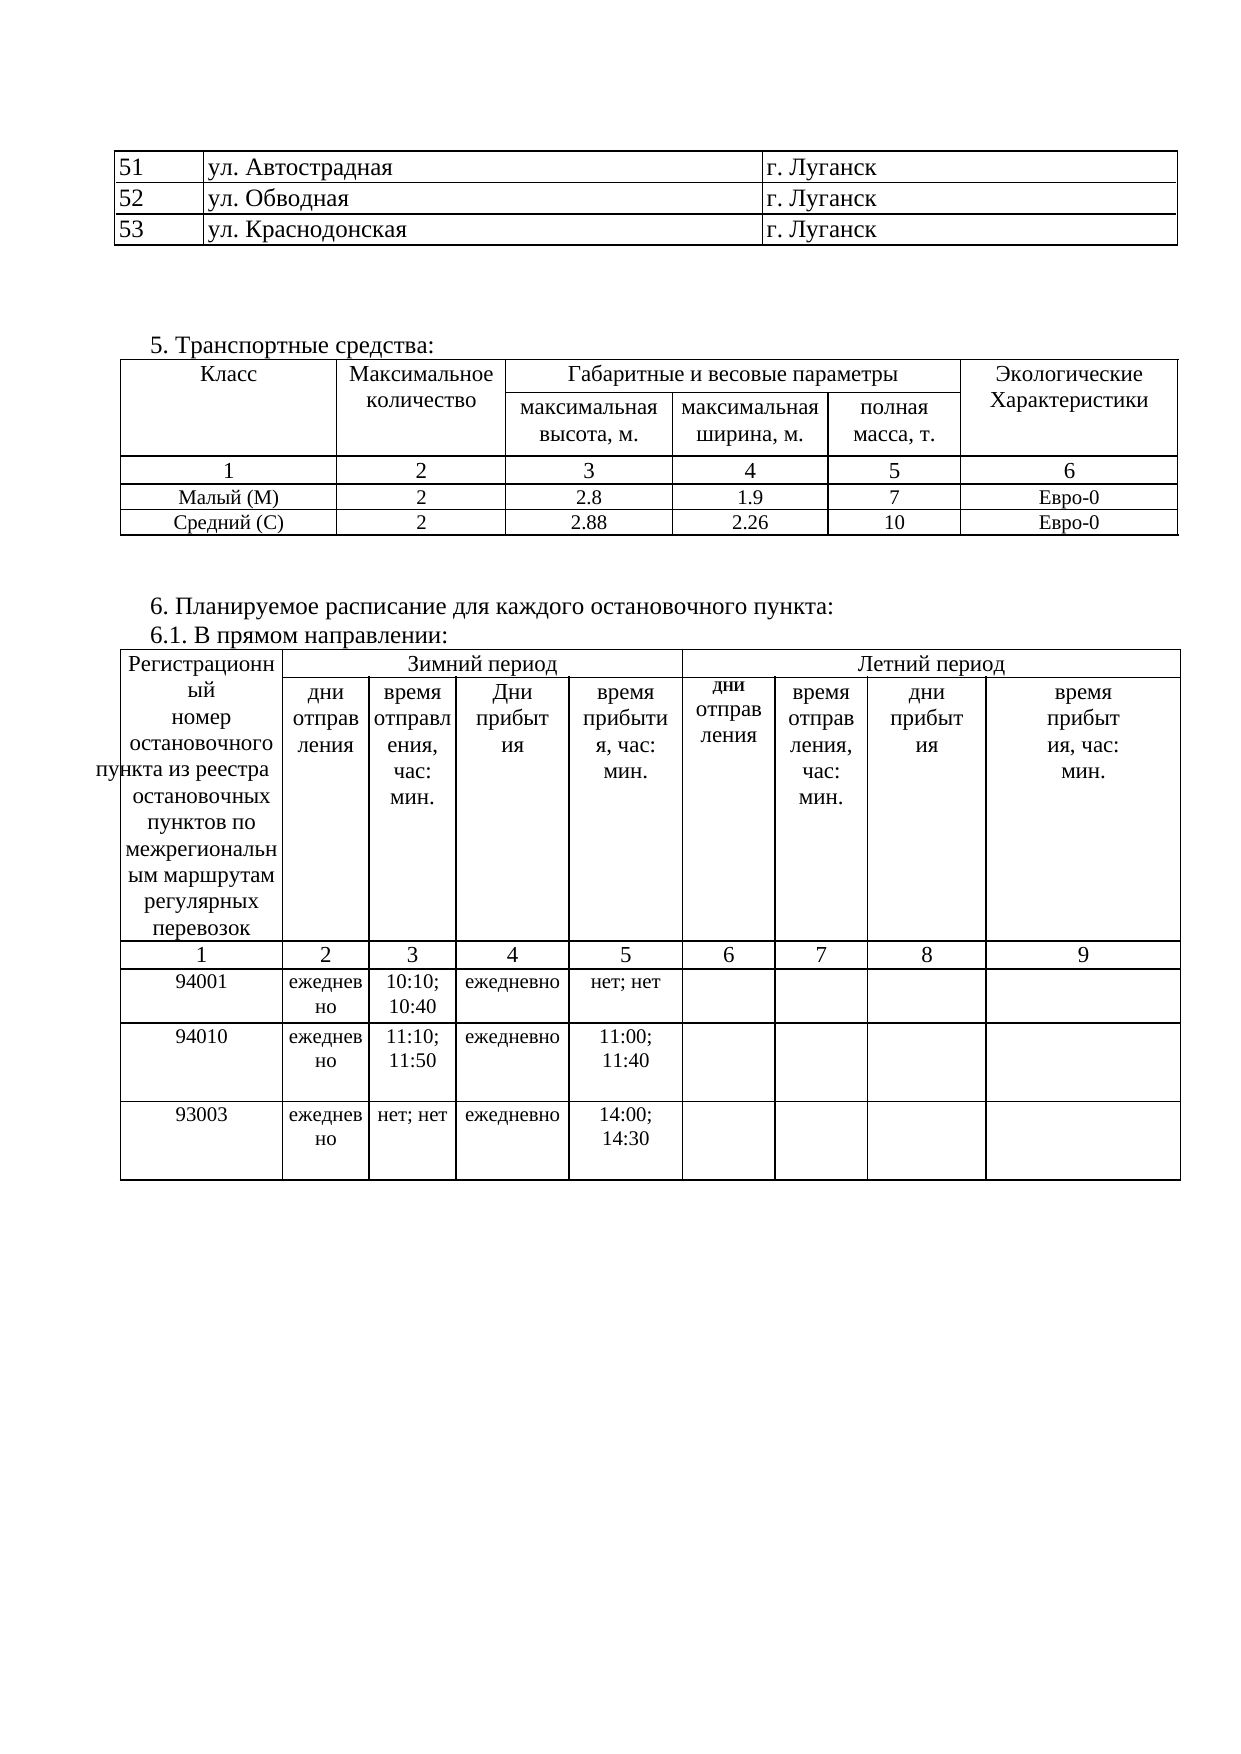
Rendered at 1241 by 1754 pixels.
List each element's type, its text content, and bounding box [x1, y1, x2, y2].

table_cell 2 [337, 510, 505, 534]
table_cell [683, 1102, 774, 1179]
table_header Летний период [683, 650, 1180, 676]
table_cell 1 [121, 942, 282, 968]
table_cell г. Луганск [763, 181, 1177, 213]
table_cell ежедневно [283, 1102, 368, 1179]
table_cell 4 [457, 942, 568, 968]
table_cell [868, 1102, 985, 1179]
table_cell ДНИ отправ ления [683, 678, 774, 940]
text 5. Транспортные средства: [150, 330, 1090, 358]
table_cell полная масса, т. [829, 393, 960, 455]
table_cell [776, 1024, 867, 1101]
table_cell г. Луганск [763, 152, 1177, 181]
table_cell 2.8 [506, 485, 672, 509]
table_cell 93003 [121, 1102, 282, 1179]
table_header Зимний период [283, 650, 682, 676]
table_cell дни прибыт ия [868, 678, 985, 940]
table_cell 1.9 [673, 485, 827, 509]
text 6.1. В прямом направлении: [150, 620, 1090, 648]
table_header Максимальное количество [337, 360, 505, 455]
table_cell 53 [115, 214, 203, 244]
table_cell 52 [115, 183, 203, 213]
table_cell ежедневно [457, 970, 568, 1022]
table_cell ежедневно [457, 1024, 568, 1101]
table_cell [776, 1102, 867, 1179]
table_cell 11:00; 11:40 [570, 1024, 682, 1101]
table_cell 3 [370, 942, 455, 968]
table_cell дни отправ ления [283, 678, 368, 940]
table_cell 10 [829, 510, 960, 534]
table_cell [683, 970, 774, 1022]
table_cell 11:10; 11:50 [370, 1024, 455, 1101]
table_cell [868, 1024, 985, 1101]
table_cell ежедневно [457, 1102, 568, 1179]
table_cell Евро-0 [961, 485, 1177, 509]
table_cell ул. Автострадная [204, 152, 762, 181]
table_header Класс [121, 360, 336, 455]
table_cell ул. Обводная [204, 183, 762, 213]
text 6. Планируемое расписание для каждого остановочного пункта: [150, 591, 1090, 620]
table_cell время отправл ения, час: мин. [370, 678, 455, 940]
table_header Регистрационный номер остановочного пункта из реестра остановочных пунктов по межрегиональным маршрутам регулярных перевозок [121, 650, 282, 940]
table_cell 1 [121, 457, 336, 483]
table_cell ежедневно [283, 1024, 368, 1101]
table_cell нет; нет [370, 1102, 455, 1179]
table_cell ежедневно [283, 970, 368, 1022]
table_cell 6 [683, 942, 774, 968]
table_cell 2 [283, 942, 368, 968]
table_cell Малый (М) [121, 485, 336, 509]
table_cell максимальная ширина, м. [673, 393, 827, 455]
table_cell 5 [570, 942, 682, 968]
table_cell 6 [961, 457, 1177, 483]
table_cell Евро-0 [961, 510, 1177, 534]
table_cell максимальная высота, м. [506, 393, 672, 455]
table_cell 8 [868, 942, 985, 968]
table_cell [987, 970, 1180, 1022]
table_cell 9 [987, 942, 1180, 968]
table_header Экологические Характеристики [961, 360, 1177, 455]
table_cell Дни прибыт ия [457, 678, 568, 940]
table_cell время прибыт ия, час: мин. [987, 678, 1180, 940]
table_cell время отправ ления, час: мин. [776, 678, 867, 940]
table_cell 51 [115, 152, 203, 181]
table_header Габаритные и весовые параметры [506, 360, 960, 392]
table_cell 2 [337, 485, 505, 509]
table_cell 2.26 [673, 510, 827, 534]
table_cell Средний (С) [121, 510, 336, 534]
table_cell [683, 1024, 774, 1101]
table_cell г. Луганск [763, 213, 1177, 244]
table_cell 14:00; 14:30 [570, 1102, 682, 1179]
table_cell 7 [776, 942, 867, 968]
table_cell [868, 970, 985, 1022]
table_cell 5 [829, 457, 960, 483]
table_cell 94001 [121, 970, 282, 1022]
table_cell 3 [506, 457, 672, 483]
table_cell [776, 970, 867, 1022]
table_cell время прибыти я, час: мин. [570, 678, 682, 940]
table_cell 7 [829, 485, 960, 509]
table_cell 94010 [121, 1024, 282, 1101]
table_cell 2 [337, 457, 505, 483]
table_cell нет; нет [570, 970, 682, 1022]
table_cell 10:10; 10:40 [370, 970, 455, 1022]
table_cell ул. Краснодонская [204, 215, 762, 244]
table_cell 2.88 [506, 510, 672, 534]
table_cell [987, 1102, 1180, 1179]
table_cell [987, 1024, 1180, 1101]
table_cell 4 [673, 457, 827, 483]
